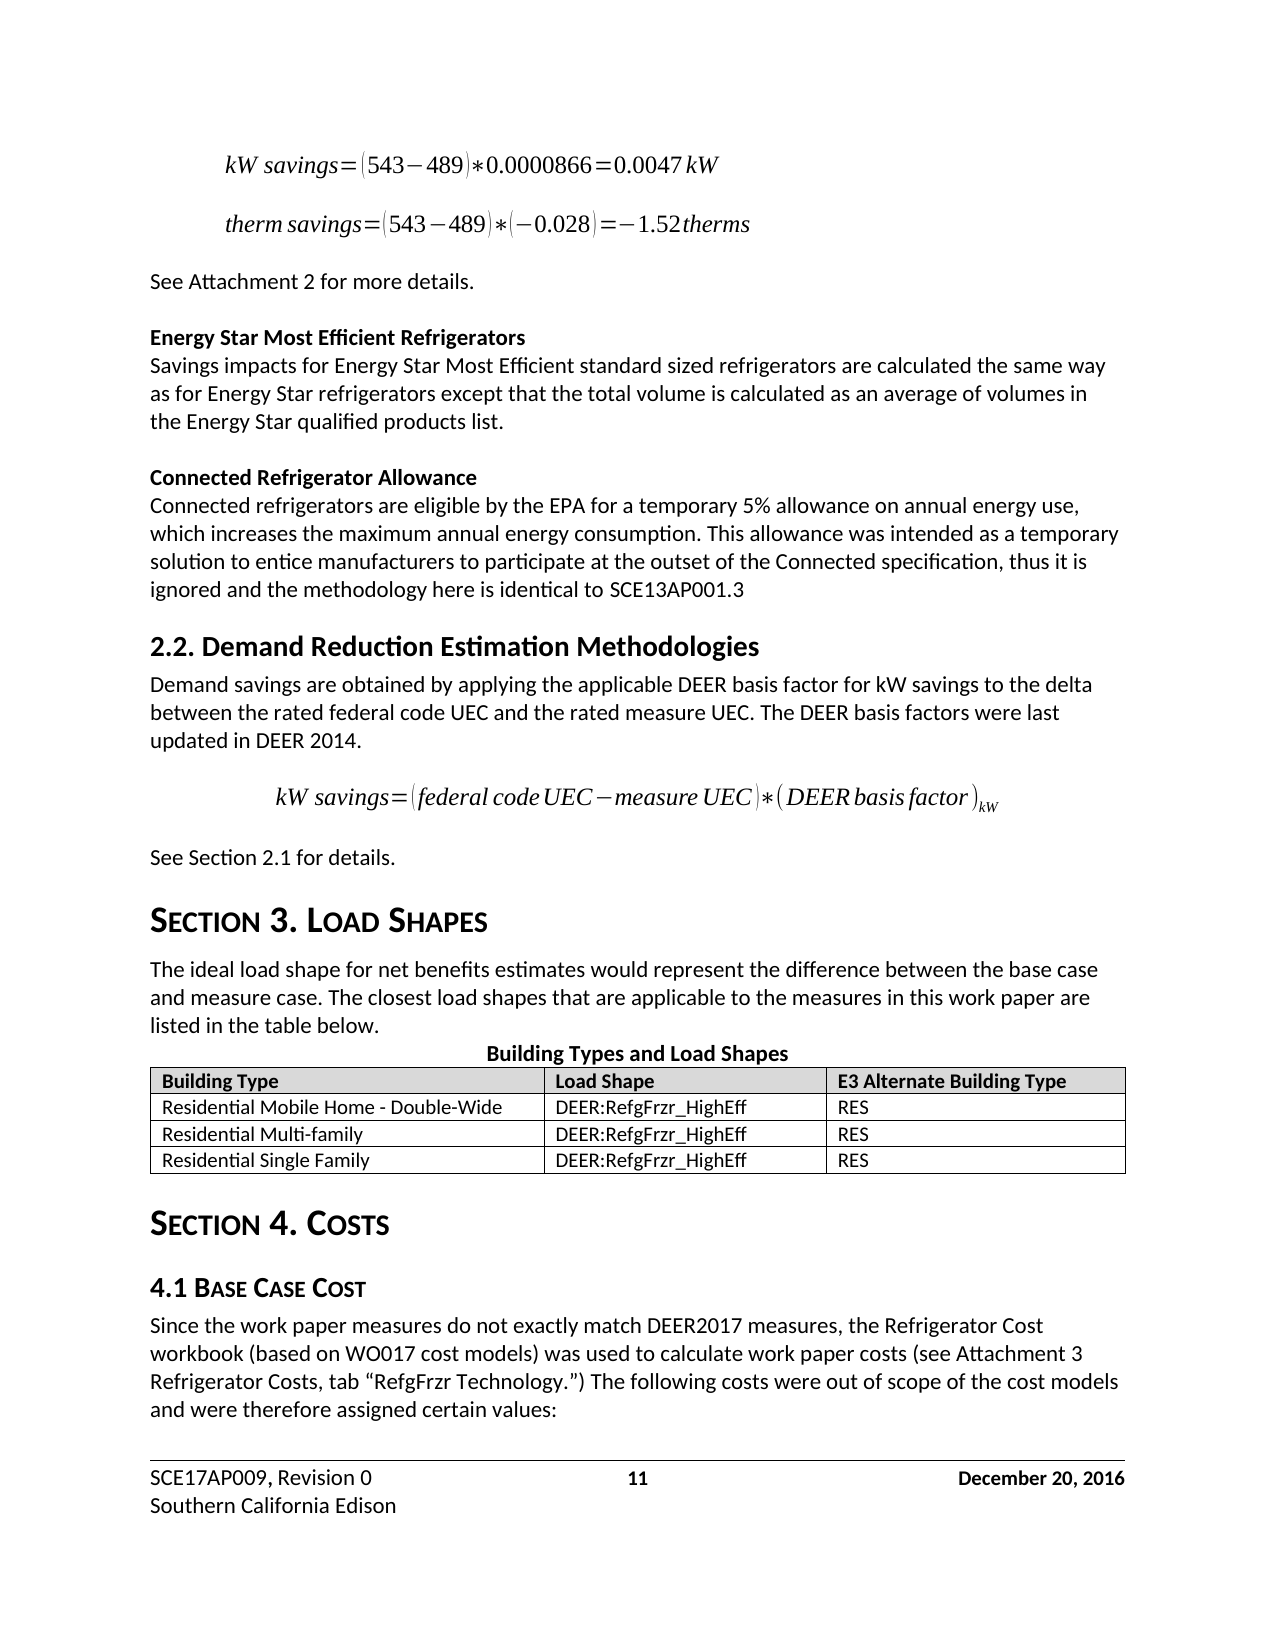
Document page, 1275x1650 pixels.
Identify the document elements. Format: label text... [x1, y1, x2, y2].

text Energy Star Most Efficient Refrigerators [150, 323, 1125, 351]
table_cell RES [827, 1147, 1125, 1173]
table_header Load Shape [545, 1068, 826, 1093]
table_header Building Type [151, 1068, 544, 1093]
text Connected Refrigerator Allowance [150, 463, 1125, 491]
table_cell DEER:RefgFrzr_HighEff [545, 1121, 826, 1146]
text Building Types and Load Shapes [150, 1039, 1125, 1067]
subtitle 4.1 Base Case Cost [150, 1269, 1125, 1305]
table_header E3 Alternate Building Type [827, 1068, 1125, 1093]
table_cell RES [827, 1121, 1125, 1146]
table_cell Residential Single Family [151, 1147, 544, 1173]
subtitle Section 3. Load Shapes [150, 896, 1125, 942]
table_cell Residential Mobile Home - Double-Wide [151, 1094, 544, 1120]
table_cell Residential Multi-family [151, 1121, 544, 1146]
text See Section 2.1 for details. [150, 843, 1125, 871]
text See Attachment 2 for more details. [150, 267, 1125, 295]
text Savings impacts for Energy Star Most Efficient standard sized refrigerators are calculated the same way as for Energy Star refrigerators except that the total volume is calculated as an average of volumes in the Energy Star qualified products list. [150, 351, 1125, 435]
table_cell RES [827, 1094, 1125, 1120]
table_cell DEER:RefgFrzr_HighEff [545, 1094, 826, 1120]
text Since the work paper measures do not exactly match DEER2017 measures, the Refrigerator Cost workbook (based on WO017 cost models) was used to calculate work paper costs (see Attachment 3 Refrigerator Costs, tab “RefgFrzr Technology.”) The following costs were out of scope of the cost models and were therefore assigned certain values: [150, 1311, 1125, 1423]
table_cell DEER:RefgFrzr_HighEff [545, 1147, 826, 1173]
text Demand savings are obtained by applying the applicable DEER basis factor for kW savings to the delta between the rated federal code UEC and the rated measure UEC. The DEER basis factors were last updated in DEER 2014. [150, 670, 1125, 754]
text Connected refrigerators are eligible by the EPA for a temporary 5% allowance on annual energy use, which increases the maximum annual energy consumption. This allowance was intended as a temporary solution to entice manufacturers to participate at the outset of the Connected specification, thus it is ignored and the methodology here is identical to SCE13AP001.3 [150, 491, 1125, 603]
text The ideal load shape for net benefits estimates would represent the difference between the base case and measure case. The closest load shapes that are applicable to the measures in this work paper are listed in the table below. [150, 955, 1125, 1039]
subtitle Section 4. Costs [150, 1199, 1125, 1244]
subtitle 2.2. Demand Reduction Estimation Methodologies [150, 628, 1125, 664]
